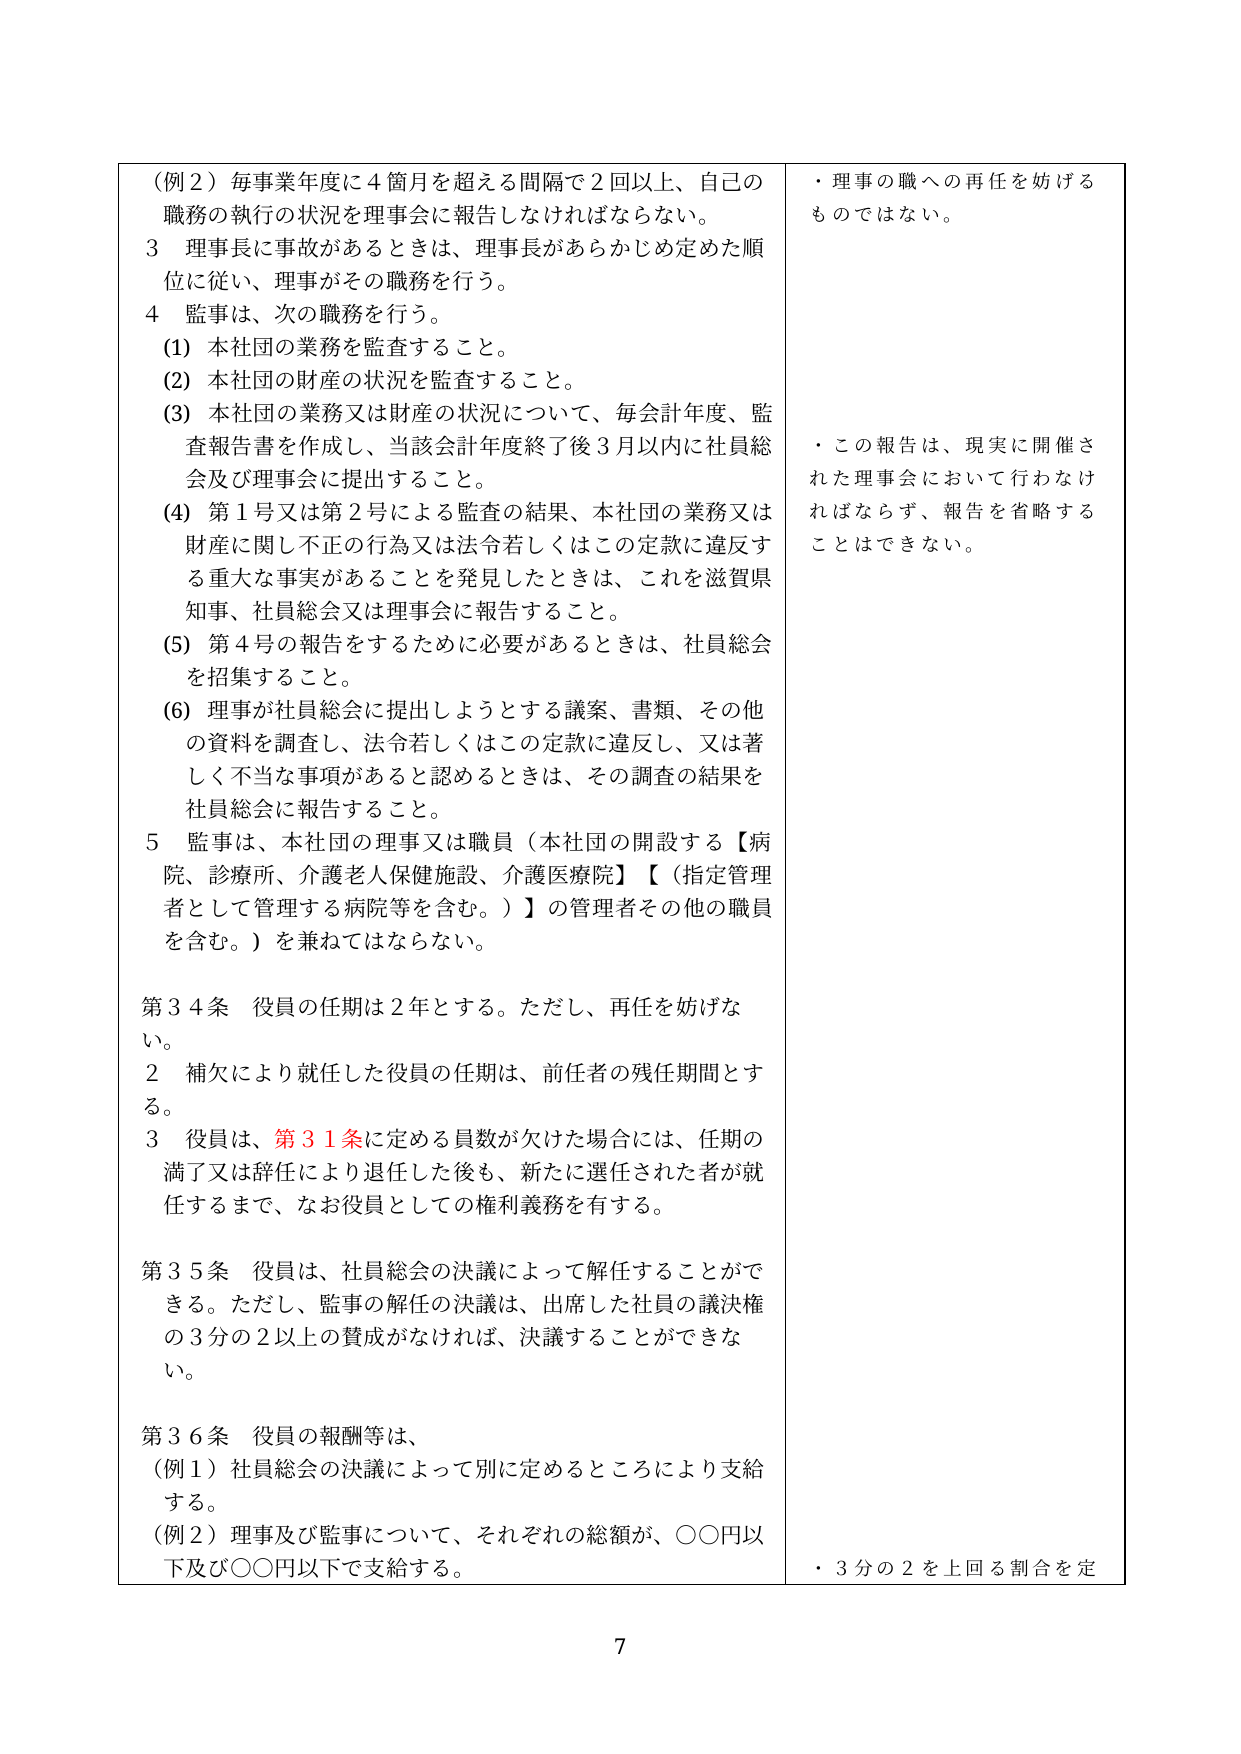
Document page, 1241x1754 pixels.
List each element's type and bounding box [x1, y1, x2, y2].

table_cell [119, 164, 785, 1584]
table_cell [786, 164, 1124, 1584]
